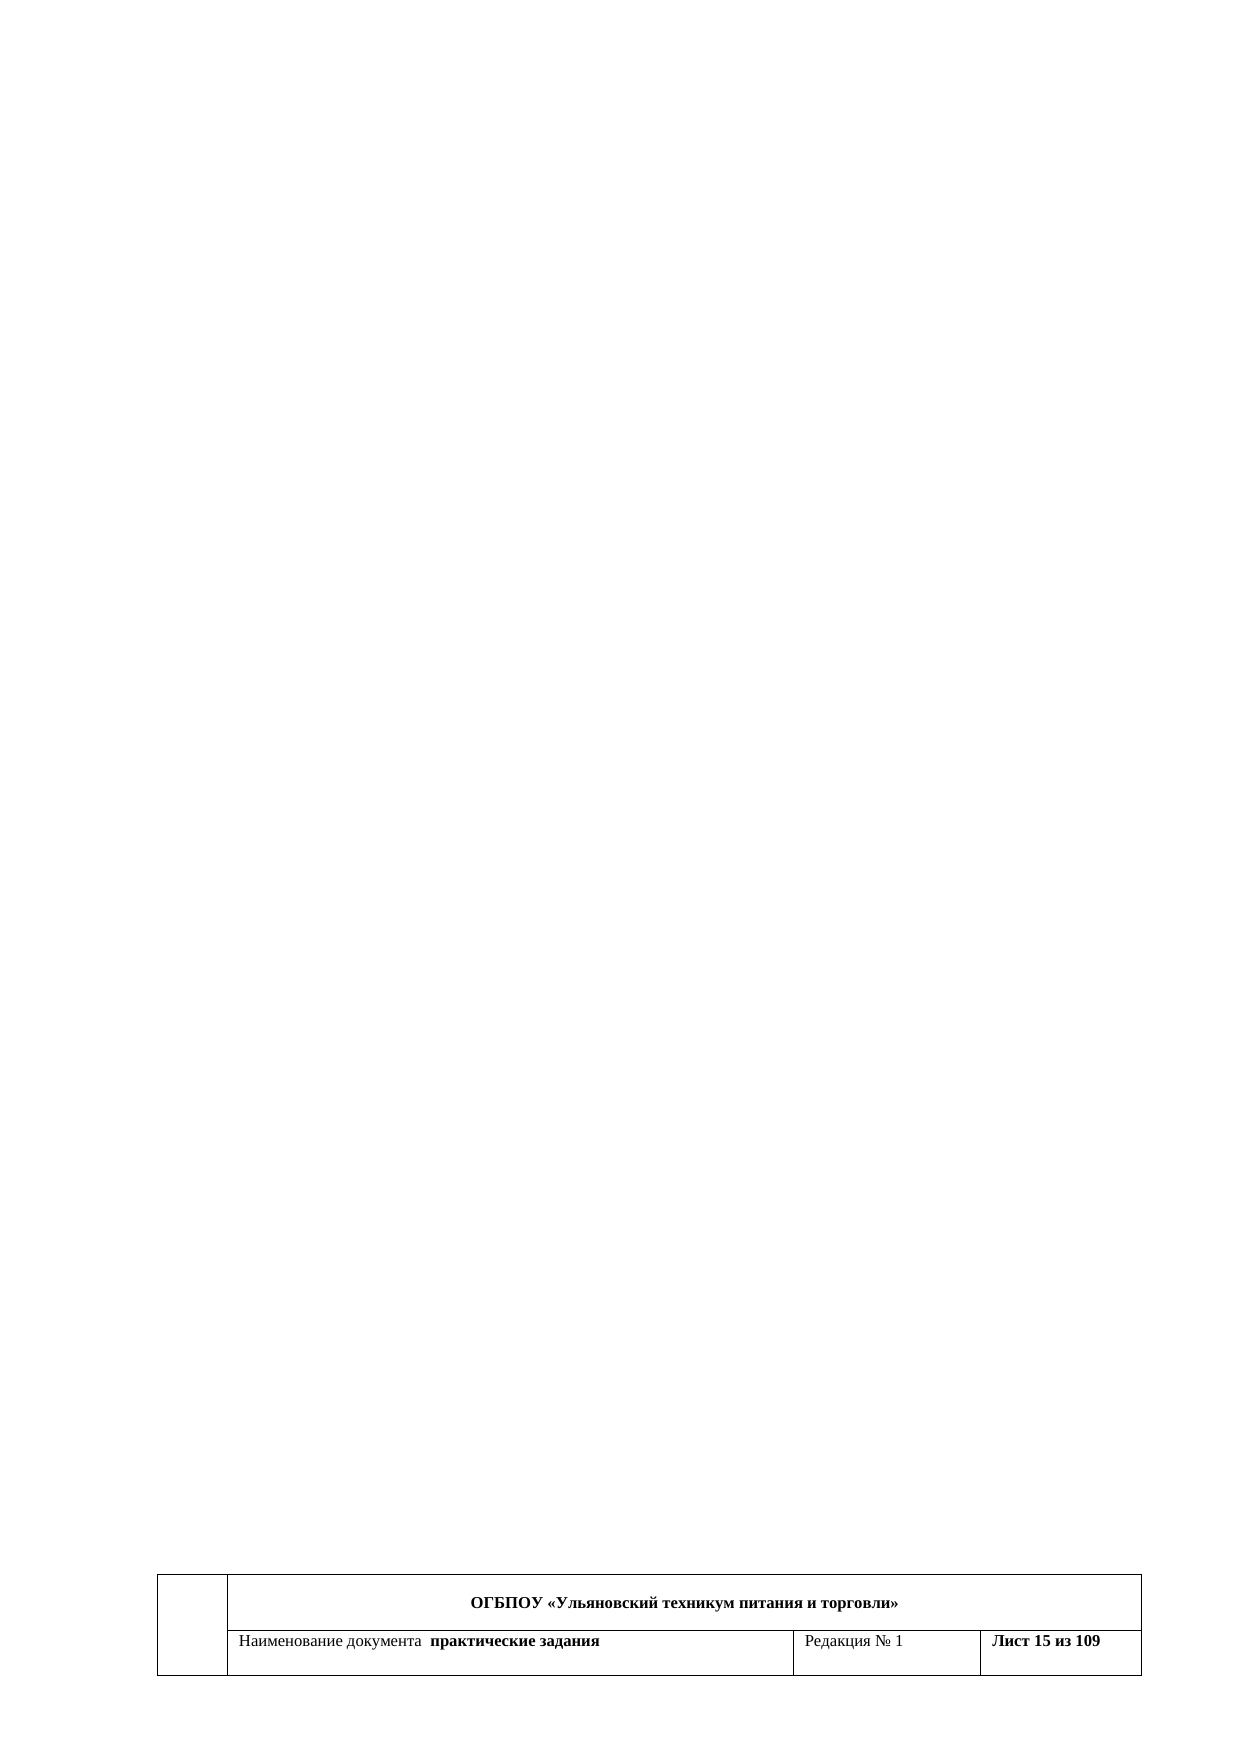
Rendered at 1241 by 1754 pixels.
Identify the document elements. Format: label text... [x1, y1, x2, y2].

table_header ОГБПОУ «Ульяновский техникум питания и торговли» [228, 1575, 1141, 1629]
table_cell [794, 1631, 980, 1675]
table_header [158, 1575, 227, 1675]
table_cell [228, 1631, 793, 1675]
table_cell Лист 15 из 36 [981, 1631, 1141, 1675]
